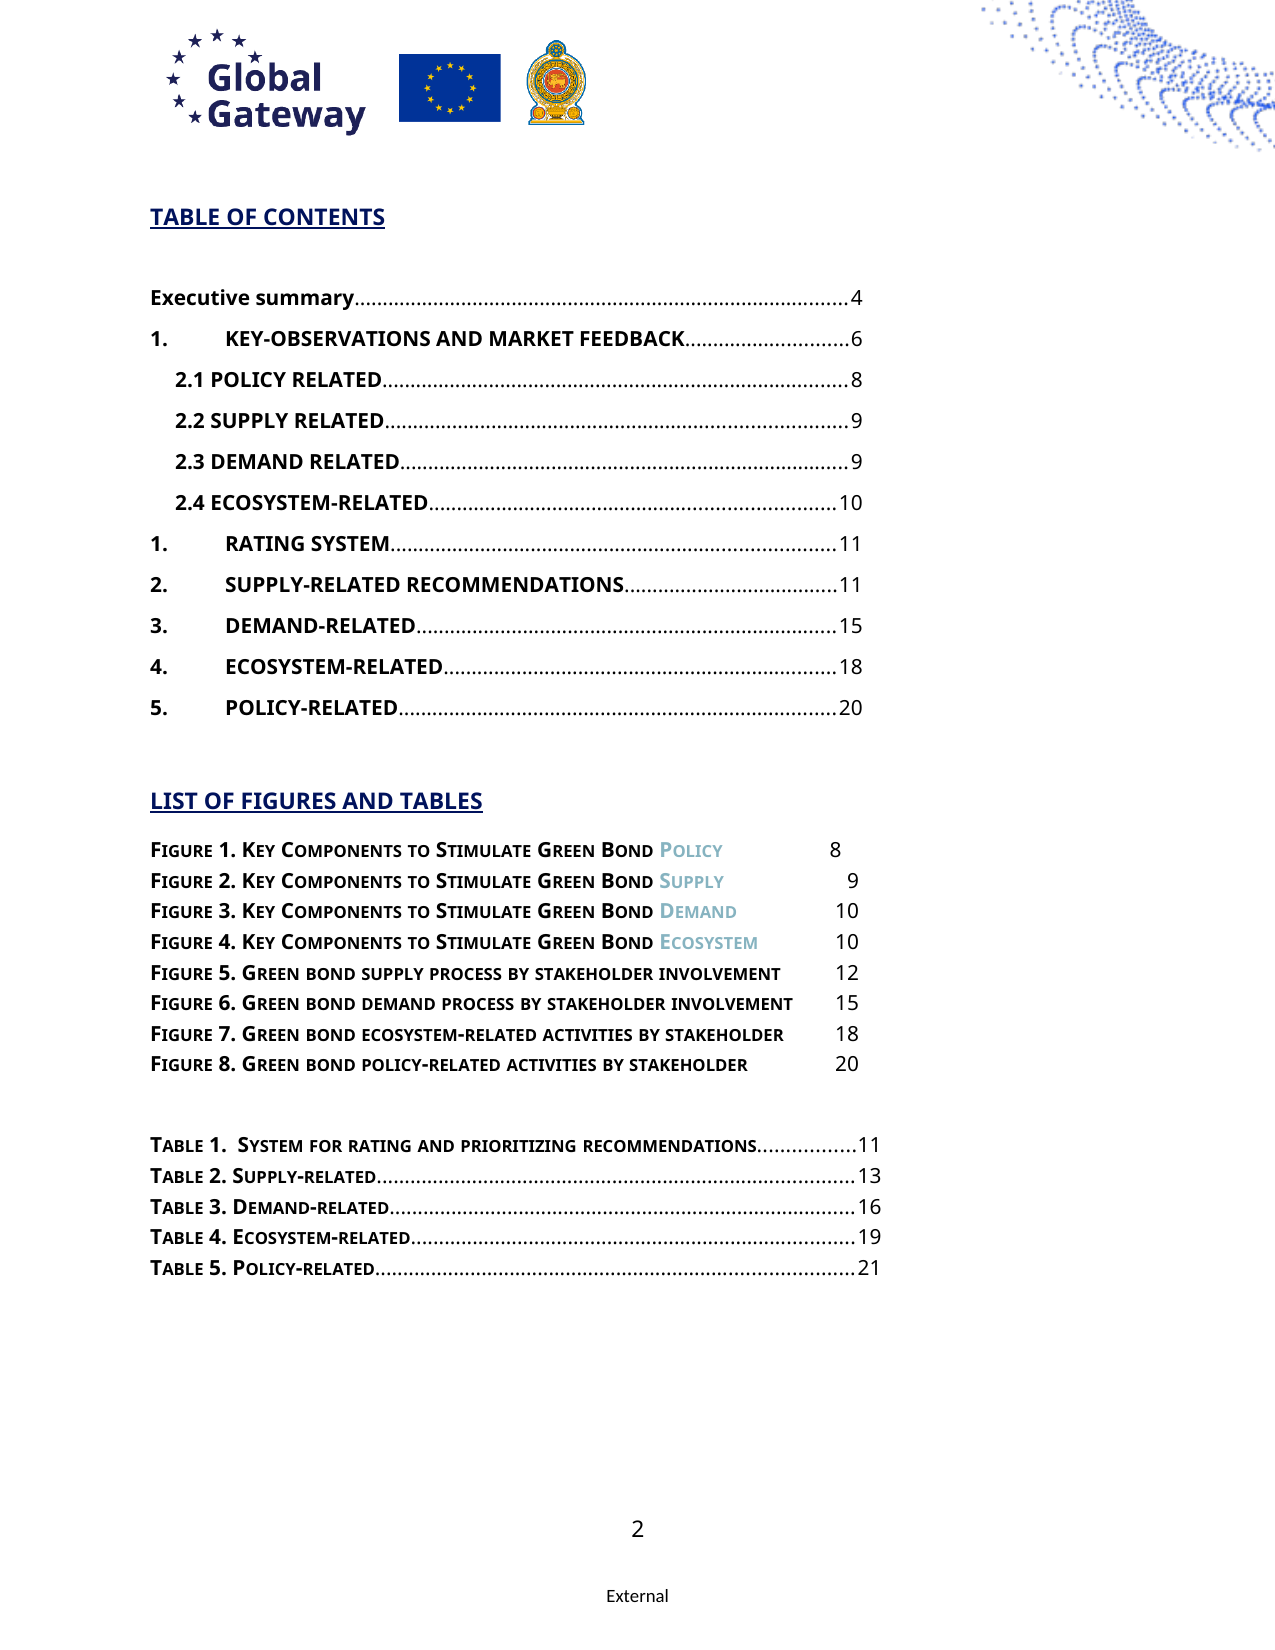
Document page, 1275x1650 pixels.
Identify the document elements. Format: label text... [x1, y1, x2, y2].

text LIST OF FIGURES AND TABLES [150, 785, 1125, 816]
text Figure 6. Green bond demand process by stakeholder involvement 15 [150, 988, 1125, 1017]
text Table 5. Policy-related 21 [150, 1253, 1125, 1281]
text Table 1. System for rating and prioritizing recommendations 11 [150, 1131, 1125, 1159]
text Figure 1. Key Components to Stimulate Green Bond Policy 8 [150, 835, 971, 863]
text Table 3. Demand-related 16 [150, 1192, 1125, 1220]
text TABLE OF CONTENTS [150, 200, 1125, 232]
picture [399, 54, 501, 122]
text Figure 5. Green bond supply process by stakeholder involvement 12 [150, 958, 1125, 986]
text Figure 7. Green bond ecosystem-related activities by stakeholder 18 [150, 1019, 1125, 1047]
text Figure 3. Key Components to Stimulate Green Bond Demand 10 [150, 896, 1064, 925]
picture [526, 0, 1275, 785]
text Table 4. Ecosystem-related 19 [150, 1222, 1125, 1251]
text Figure 4. Key Components to Stimulate Green Bond Ecosystem 10 [150, 927, 1125, 955]
text Table 2. Supply-related 13 [150, 1161, 1125, 1189]
picture [150, 10, 383, 150]
text Figure 8. Green bond policy-related activities by stakeholder 20 [150, 1049, 1125, 1078]
text Figure 2. Key Components to Stimulate Green Bond Supply 9 [150, 866, 1125, 894]
